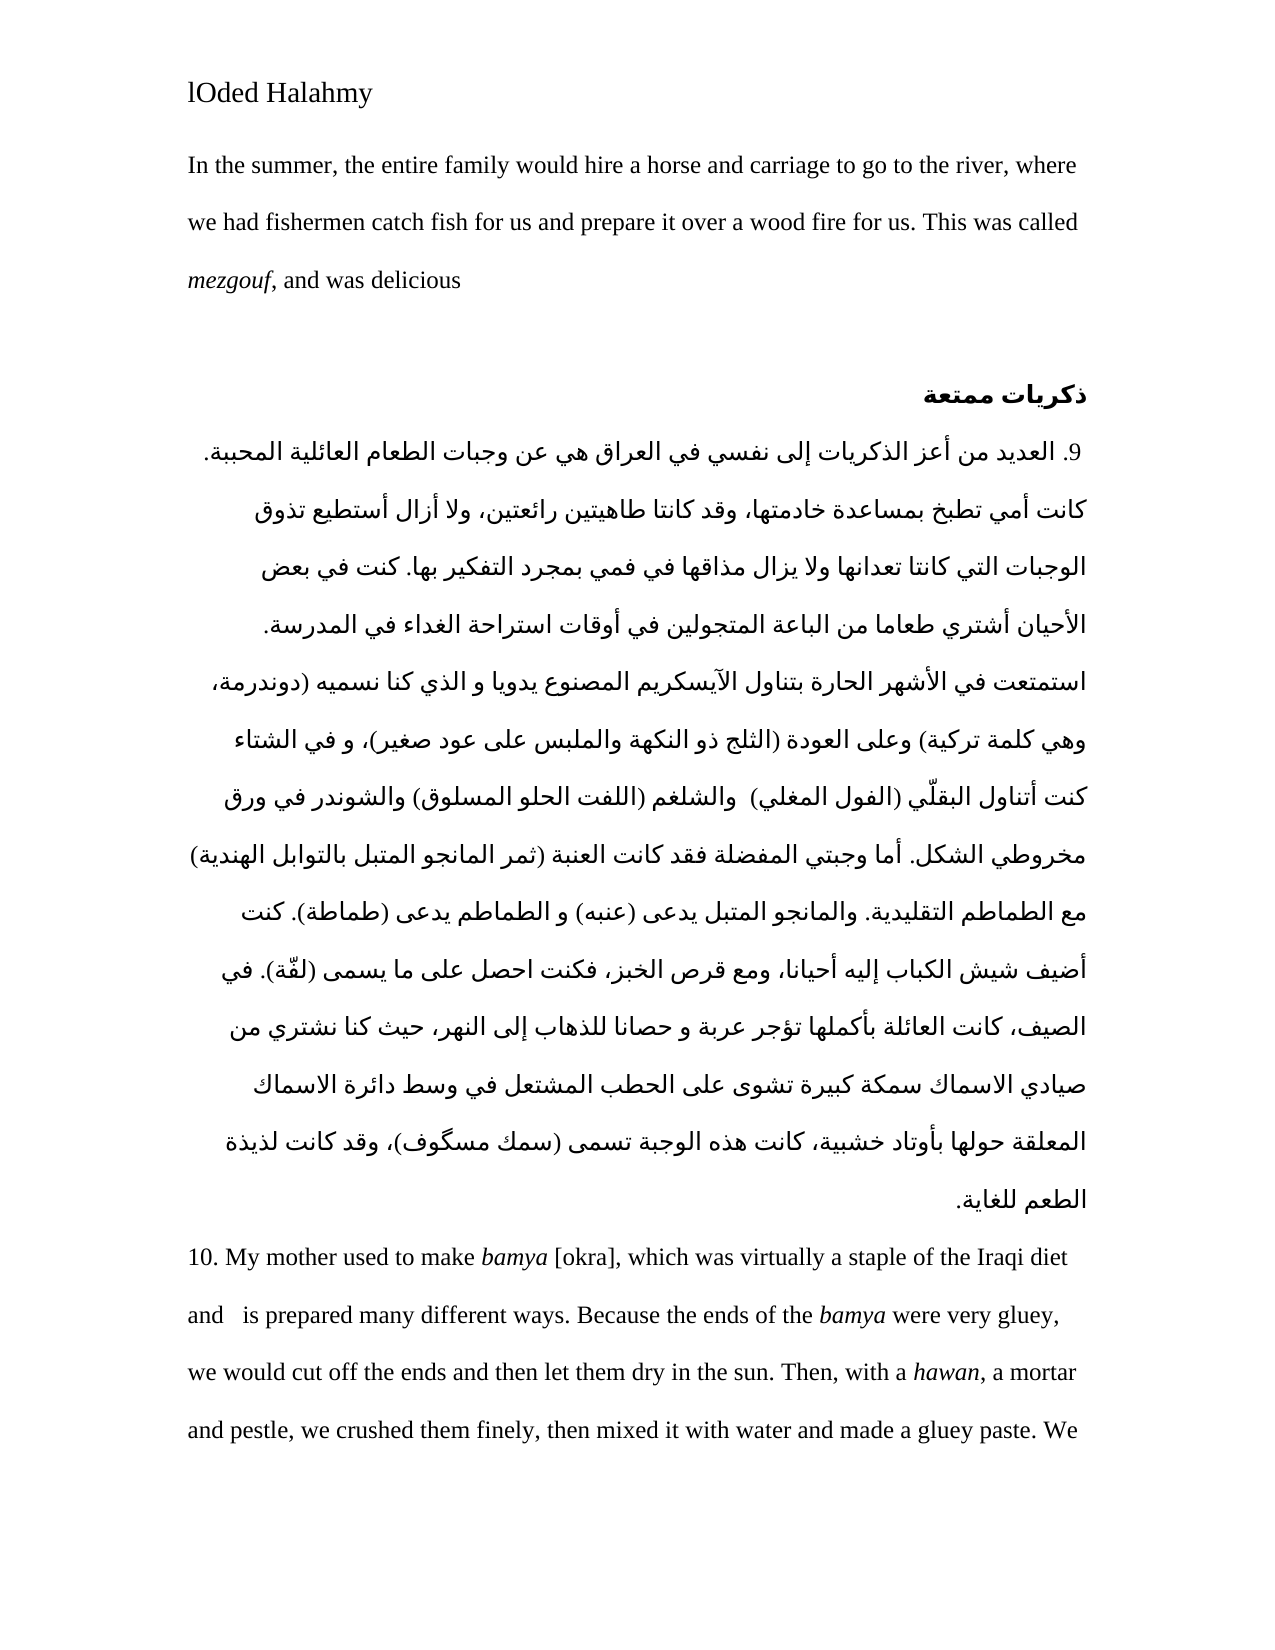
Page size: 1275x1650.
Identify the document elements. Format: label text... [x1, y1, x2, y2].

text ذكريات ممتعة [187, 380, 1087, 409]
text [187, 1242, 1087, 1444]
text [187, 150, 1087, 294]
text 9. العديد من أعز الذكريات إلى نفسي في العراق هي عن وجبات الطعام العائلية المحببة. كانت أمي تطبخ بمساعدة خادمتها، وقد كانتا طاهيتين رائعتين، ولا أزال أستطيع تذوق الوجبات التي كانتا تعدانها ولا يزال مذاقها في فمي بمجرد التفكير بها. كنت في بعض الأحيان أشتري طعاما من الباعة المتجولين في أوقات استراحة الغداء في المدرسة. استمتعت في الأشهر الحارة بتناول الآيسكريم المصنوع يدويا و الذي كنا نسميه (دوندرمة، وهي كلمة تركية) وعلى العودة (الثلج ذو النكهة والملبس على عود صغير)، و في الشتاء كنت أتناول البقلّي (الفول المغلي) والشلغم (اللفت الحلو المسلوق) والشوندر في ورق مخروطي الشكل. أما وجبتي المفضلة فقد كانت العنبة (ثمر المانجو المتبل بالتوابل الهندية) مع الطماطم التقليدية. والمانجو المتبل يدعى (عنبه) و الطماطم يدعى (طماطة). كنت أضيف شيش الكباب إليه أحيانا، ومع قرص الخبز، فكنت احصل على ما يسمى (لفّة). في الصيف، كانت العائلة بأكملها تؤجر عربة و حصانا للذهاب إلى النهر، حيث كنا نشتري من صيادي الاسماك سمكة كبيرة تشوى على الحطب المشتعل في وسط دائرة الاسماك المعلقة حولها بأوتاد خشبية، كانت هذه الوجبة تسمى (سمك مسگوف)، وقد كانت لذيذة الطعم للغاية. [187, 437, 1087, 1214]
